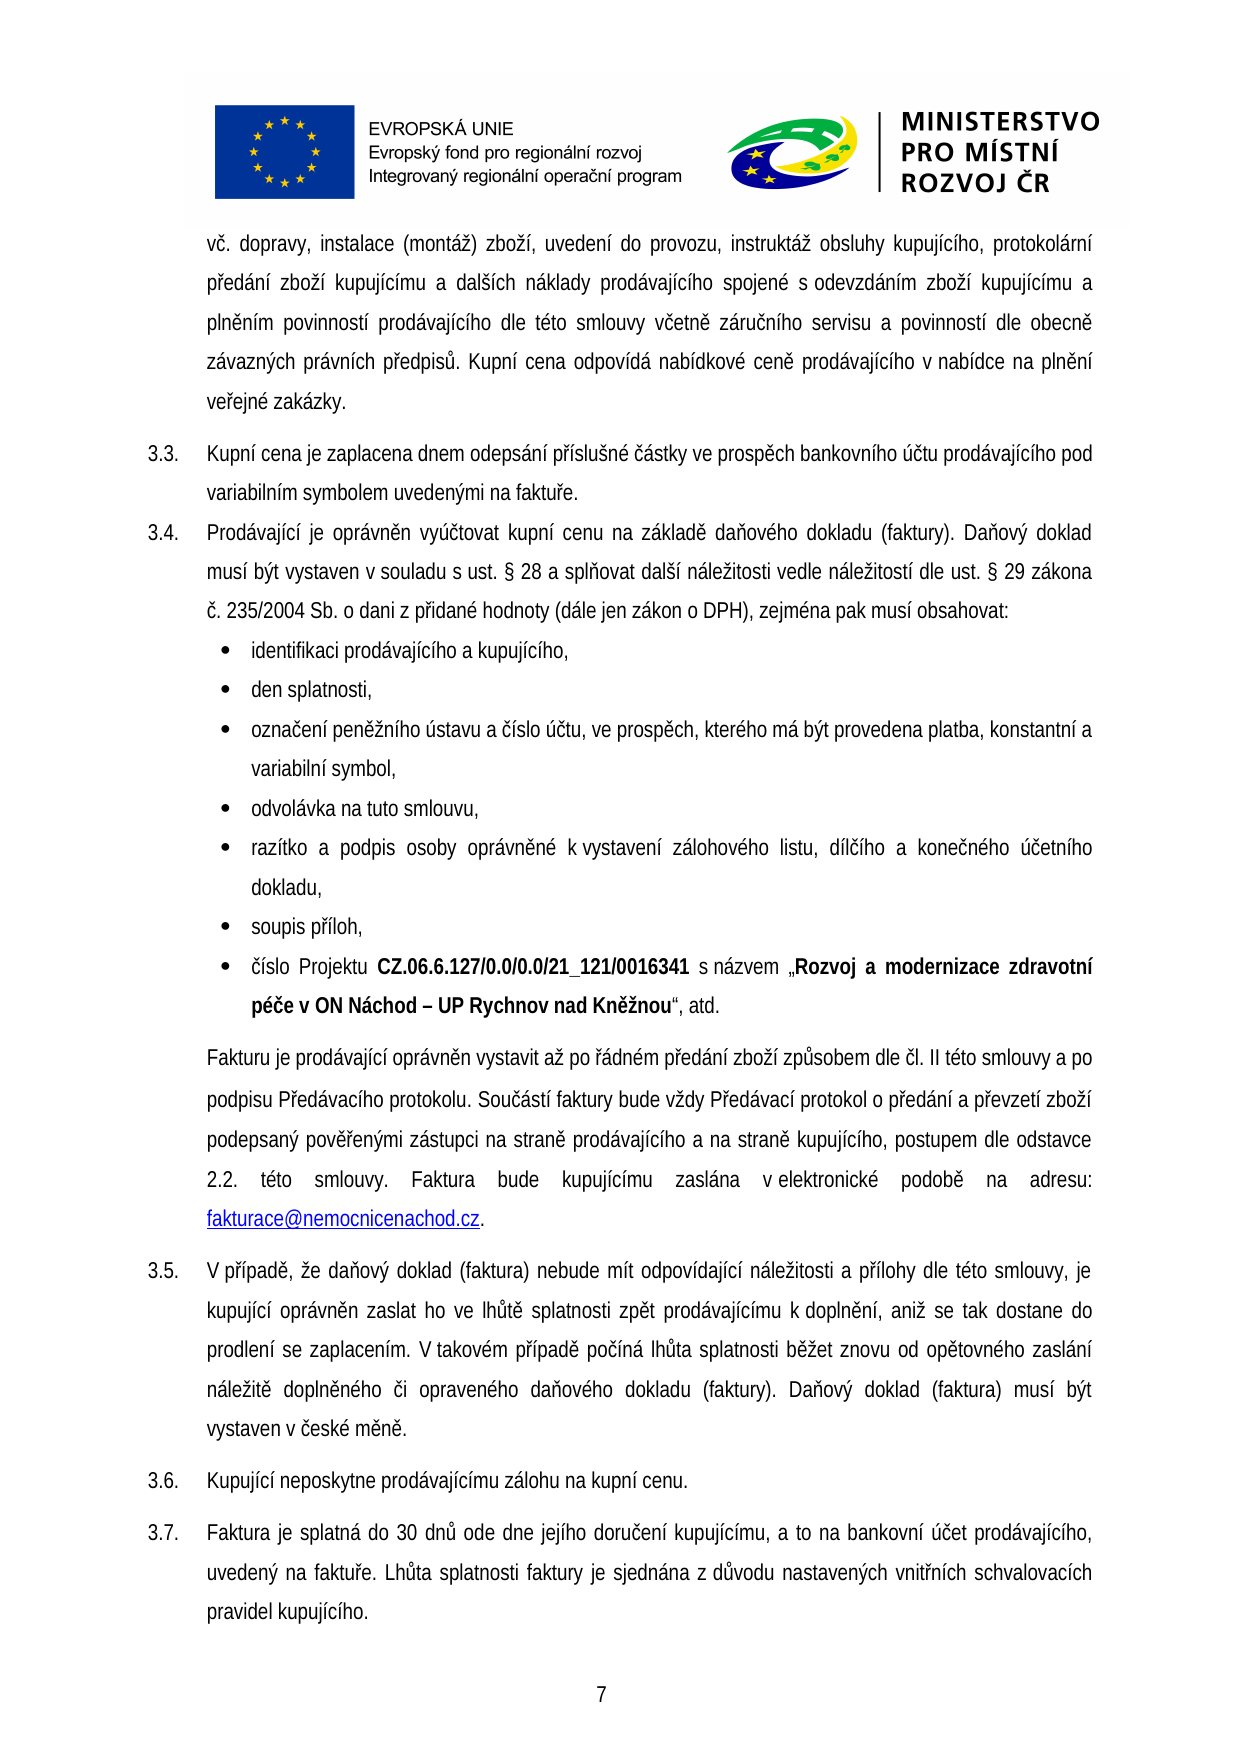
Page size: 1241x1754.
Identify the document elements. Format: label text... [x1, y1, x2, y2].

picture [184, 73, 1130, 230]
list V případě, že daňový doklad (faktura) nebude mít odpovídající náležitosti a přílohy dle této smlouvy, je kupující oprávněn zaslat ho ve lhůtě splatnosti zpět prodávajícímu k doplnění, aniž se tak dostane do prodlení se zaplacením. V takovém případě počíná lhůta splatnosti běžet znovu od opětovného zaslání náležitě doplněného či opraveného daňového dokladu (faktury). Daňový doklad (faktura) musí být vystaven v české měně. [148, 1257, 1093, 1442]
text 3.6. Kupující neposkytne prodávajícímu zálohu na kupní cenu. [148, 1467, 1093, 1493]
text Fakturu je prodávající oprávněn vystavit až po řádném předání zboží způsobem dle čl. II této smlouvy a po podpisu Předávacího protokolu. Součástí faktury bude vždy Předávací protokol o předání a převzetí zboží podepsaný pověřenými zástupci na straně prodávajícího a na straně kupujícího, postupem dle odstavce 2.2. této smlouvy. Faktura bude kupujícímu zaslána v elektronické podobě na adresu: fakturace@nemocnicenachod.cz. [169, 1044, 1093, 1232]
list odvolávka na tuto smlouvu, [221, 795, 1093, 821]
list Faktura je splatná do 30 dnů ode dne jejího doručení kupujícímu, a to na bankovní účet prodávajícího, uvedený na faktuře. Lhůta splatnosti faktury je sjednána z důvodu nastavených vnitřních schvalovacích pravidel kupujícího. [148, 1519, 1093, 1624]
list Kupní cena je zaplacena dnem odepsání příslušné částky ve prospěch bankovního účtu prodávajícího pod variabilním symbolem uvedenými na faktuře. [148, 439, 1093, 505]
list den splatnosti, [221, 676, 1093, 703]
list soupis příloh, [221, 913, 1093, 940]
list identifikaci prodávajícího a kupujícího, [221, 637, 1093, 663]
list Prodávající je oprávněn vyúčtovat kupní cenu na základě daňového dokladu (faktury). Daňový doklad musí být vystaven v souladu s ust. § 28 a splňovat další náležitosti vedle náležitostí dle ust. § 29 zákona č. 235/2004 Sb. o dani z přidané hodnoty (dále jen zákon o DPH), zejména pak musí obsahovat: [148, 518, 1093, 624]
list razítko a podpis osoby oprávněné k vystavení zálohového listu, dílčího a konečného účetního dokladu, [221, 834, 1093, 900]
list číslo Projektu CZ.06.6.127/0.0/0.0/21_121/0016341 s názvem „Rozvoj a modernizace zdravotní péče v ON Náchod – UP Rychnov nad Kněžnou“, atd. [221, 953, 1093, 1019]
list označení peněžního ústavu a číslo účtu, ve prospěch, kterého má být provedena platba, konstantní a variabilní symbol, [221, 716, 1093, 782]
